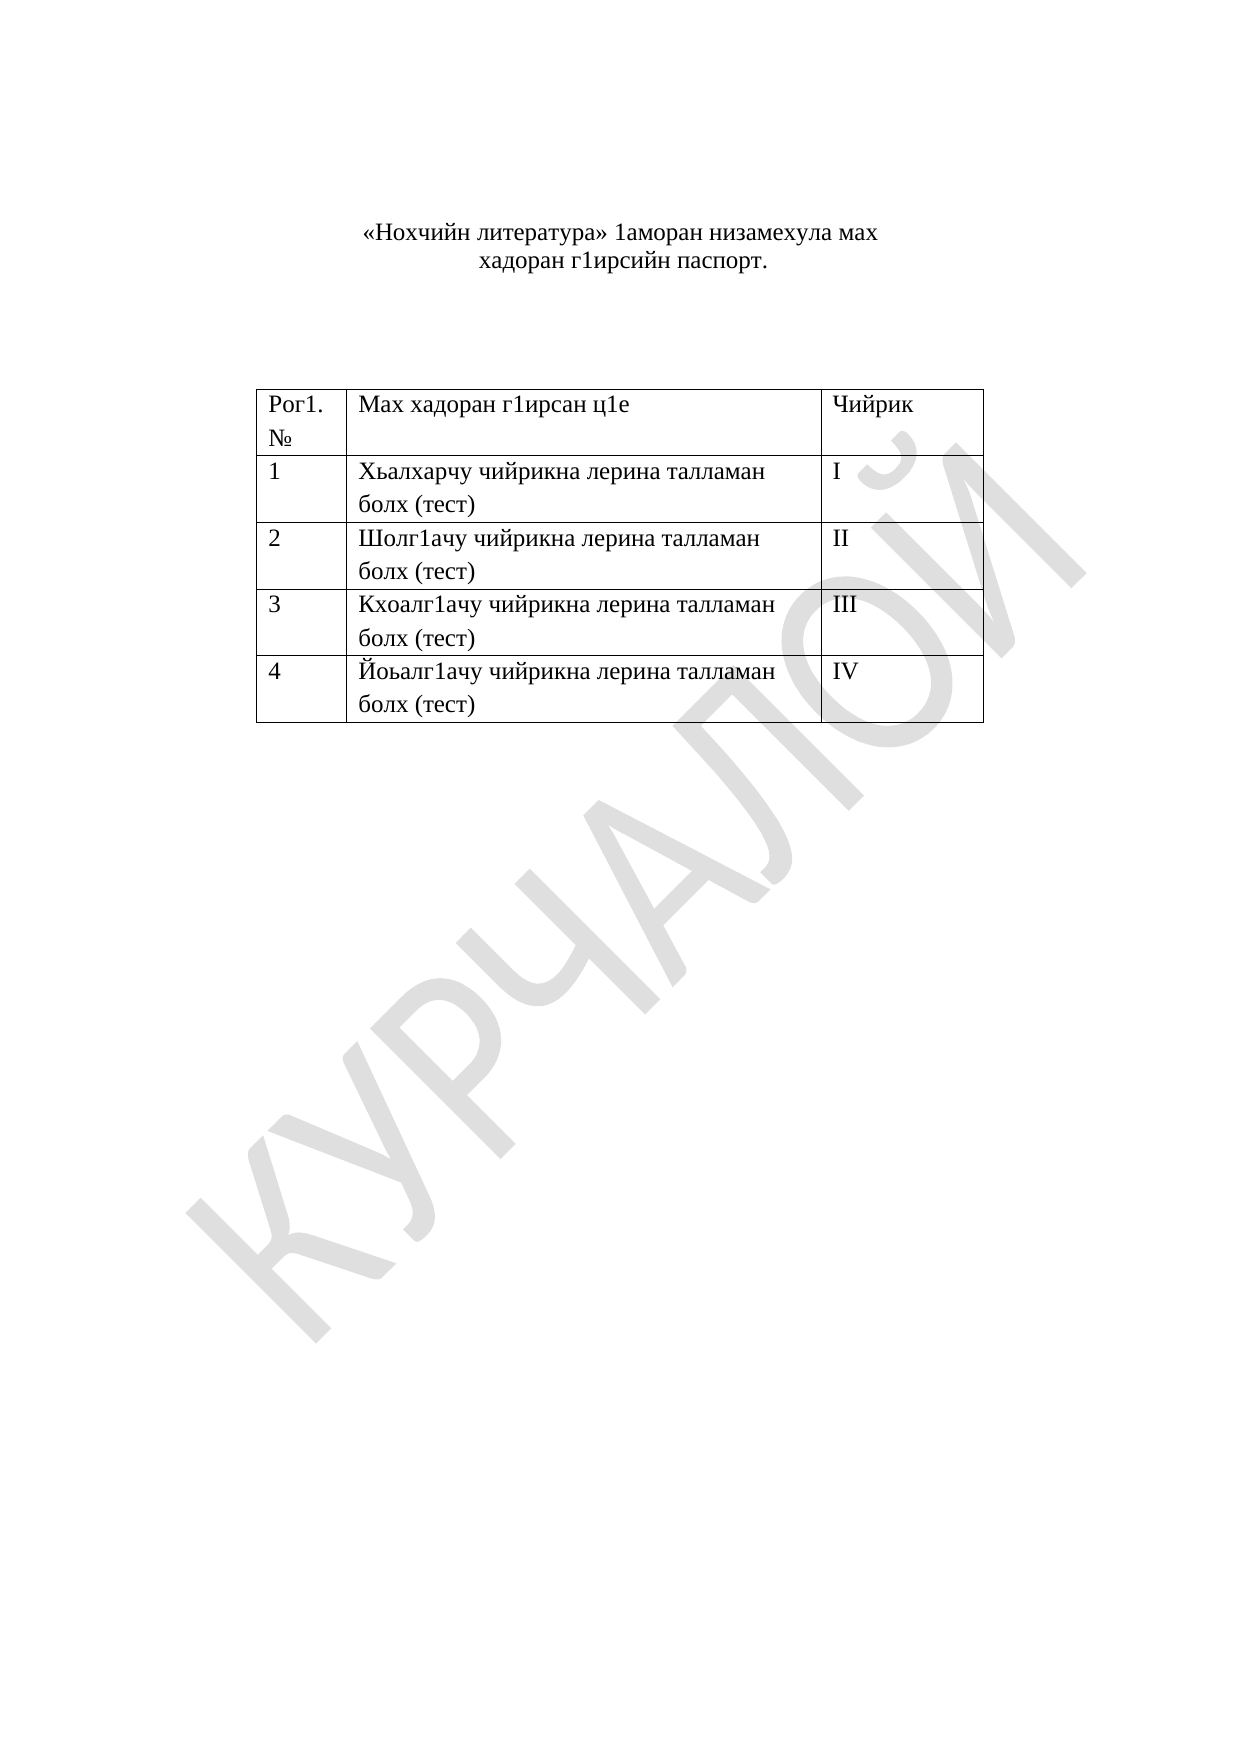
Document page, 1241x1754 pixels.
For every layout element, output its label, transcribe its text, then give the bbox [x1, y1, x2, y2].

text «Нохчийн литература» 1аморан низамехула мах [89, 217, 1152, 246]
table_cell 2 [257, 523, 346, 588]
table_cell 1 [257, 456, 346, 522]
table_header Чийрик [822, 390, 983, 455]
text хадоран г1ирсийн паспорт. [89, 246, 1152, 274]
table_cell IV [822, 656, 983, 722]
table_cell Шолг1ачу чийрикна лерина талламан болх (тест) [347, 523, 821, 588]
table_header Мах хадоран г1ирсан ц1е [347, 390, 821, 455]
table_header Рог1. № [257, 390, 346, 455]
table_cell 3 [257, 590, 346, 655]
table_cell Хьалхарчу чийрикна лерина талламан болх (тест) [347, 456, 821, 522]
table_cell Йоьалг1ачу чийрикна лерина талламан болх (тест) [347, 656, 821, 722]
table_cell 4 [257, 656, 346, 722]
table_cell II [822, 523, 983, 588]
table_cell III [822, 590, 983, 655]
table_cell Кхоалг1ачу чийрикна лерина талламан болх (тест) [347, 590, 821, 655]
table_cell I [822, 456, 983, 522]
